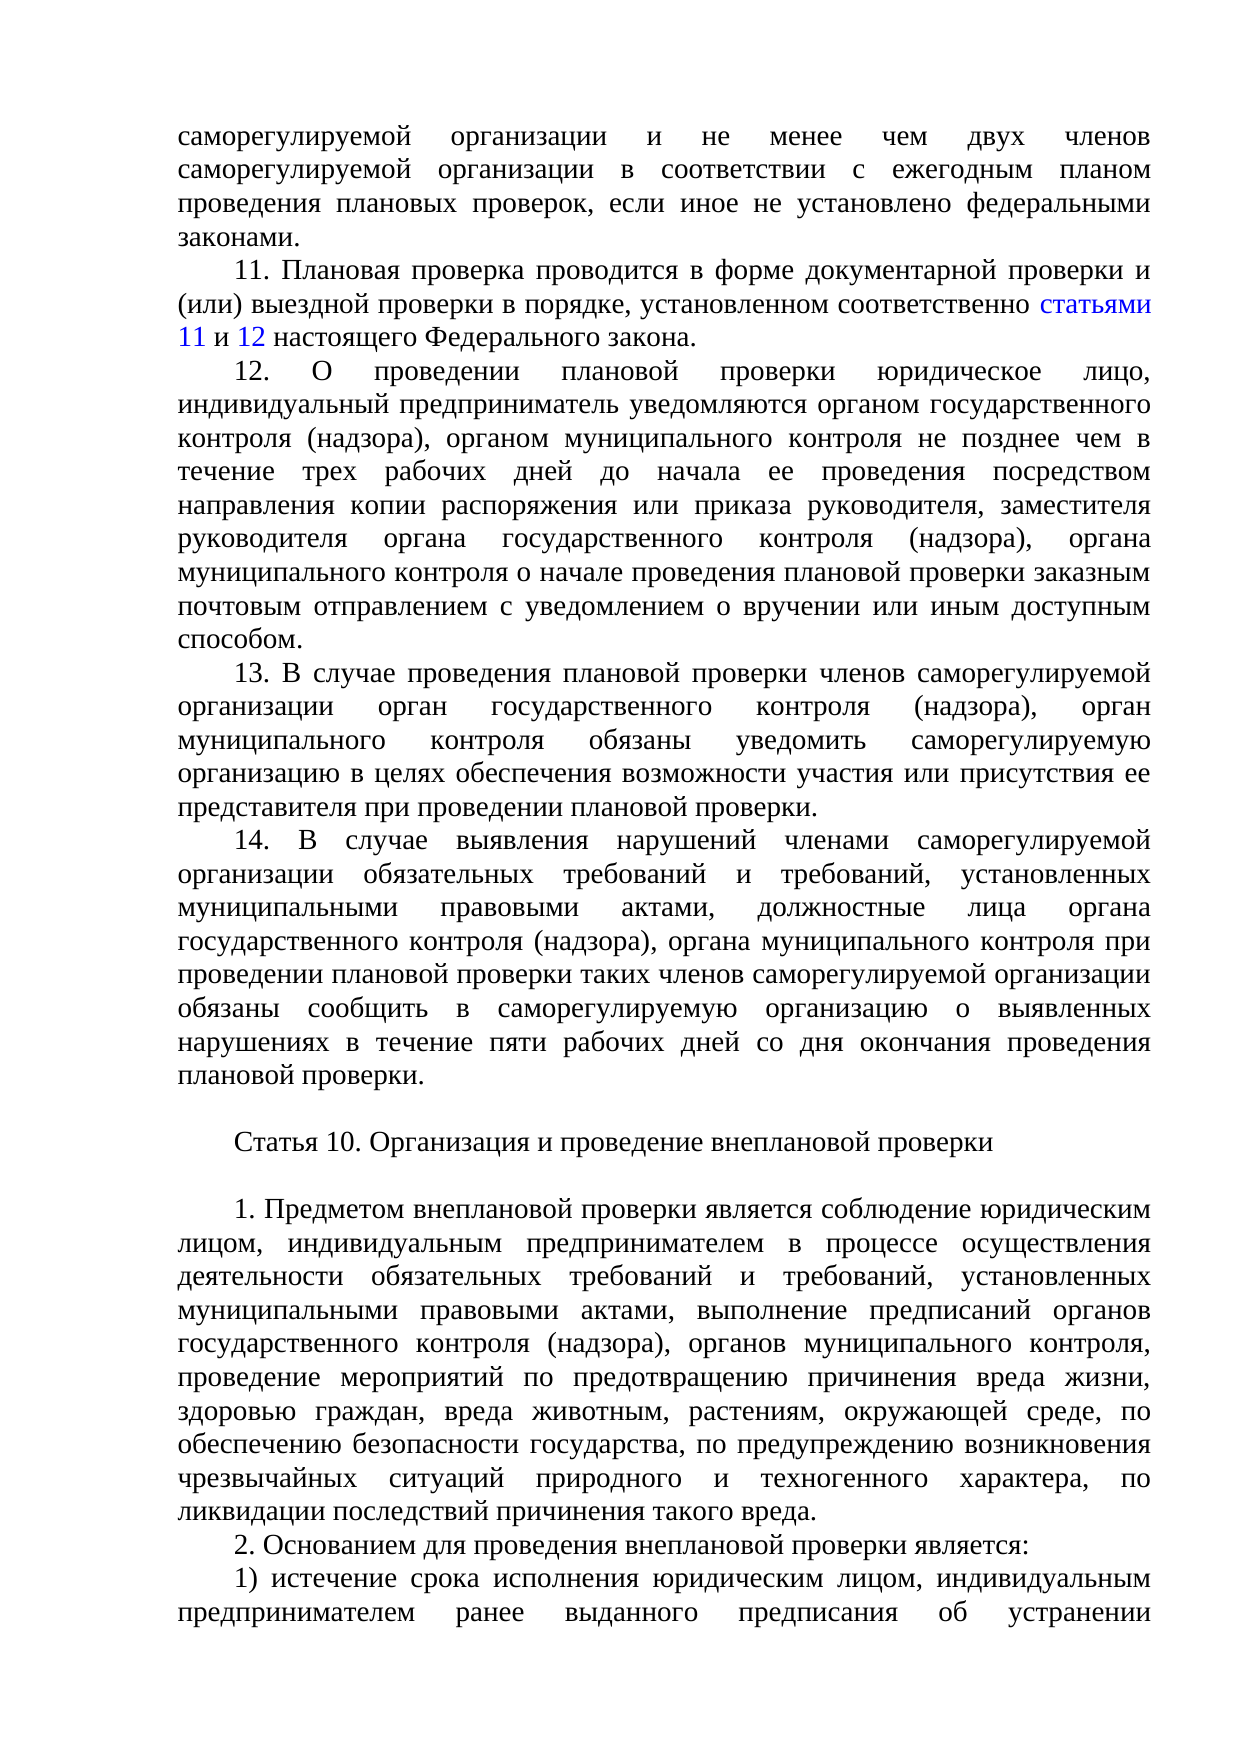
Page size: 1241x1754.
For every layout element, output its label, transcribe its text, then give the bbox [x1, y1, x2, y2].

text 12. О проведении плановой проверки юридическое лицо, индивидуальный предприниматель уведомляются органом государственного контроля (надзора), органом муниципального контроля не позднее чем в течение трех рабочих дней до начала ее проведения посредством направления копии распоряжения или приказа руководителя, заместителя руководителя органа государственного контроля (надзора), органа муниципального контроля о начале проведения плановой проверки заказным почтовым отправлением с уведомлением о вручении или иным доступным способом. [177, 353, 1152, 655]
text 13. В случае проведения плановой проверки членов саморегулируемой организации орган государственного контроля (надзора), орган муниципального контроля обязаны уведомить саморегулируемую организацию в целях обеспечения возможности участия или присутствия ее представителя при проведении плановой проверки. [177, 655, 1152, 822]
text Статья 10. Организация и проведение внеплановой проверки [177, 1124, 1152, 1158]
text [177, 118, 1152, 252]
text 1. Предметом внеплановой проверки является соблюдение юридическим лицом, индивидуальным предпринимателем в процессе осуществления деятельности обязательных требований и требований, установленных муниципальными правовыми актами, выполнение предписаний органов государственного контроля (надзора), органов муниципального контроля, проведение мероприятий по предотвращению причинения вреда жизни, здоровью граждан, вреда животным, растениям, окружающей среде, по обеспечению безопасности государства, по предупреждению возникновения чрезвычайных ситуаций природного и техногенного характера, по ликвидации последствий причинения такого вреда. [177, 1191, 1152, 1527]
text 11. Плановая проверка проводится в форме документарной проверки и (или) выездной проверки в порядке, установленном соответственно статьями 11 и 12 настоящего Федерального закона. [177, 252, 1152, 353]
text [177, 1560, 1152, 1627]
text 2. Основанием для проведения внеплановой проверки является: [177, 1527, 1152, 1560]
text 14. В случае выявления нарушений членами саморегулируемой организации обязательных требований и требований, установленных муниципальными правовыми актами, должностные лица органа государственного контроля (надзора), органа муниципального контроля при проведении плановой проверки таких членов саморегулируемой организации обязаны сообщить в саморегулируемую организацию о выявленных нарушениях в течение пяти рабочих дней со дня окончания проведения плановой проверки. [177, 822, 1152, 1091]
